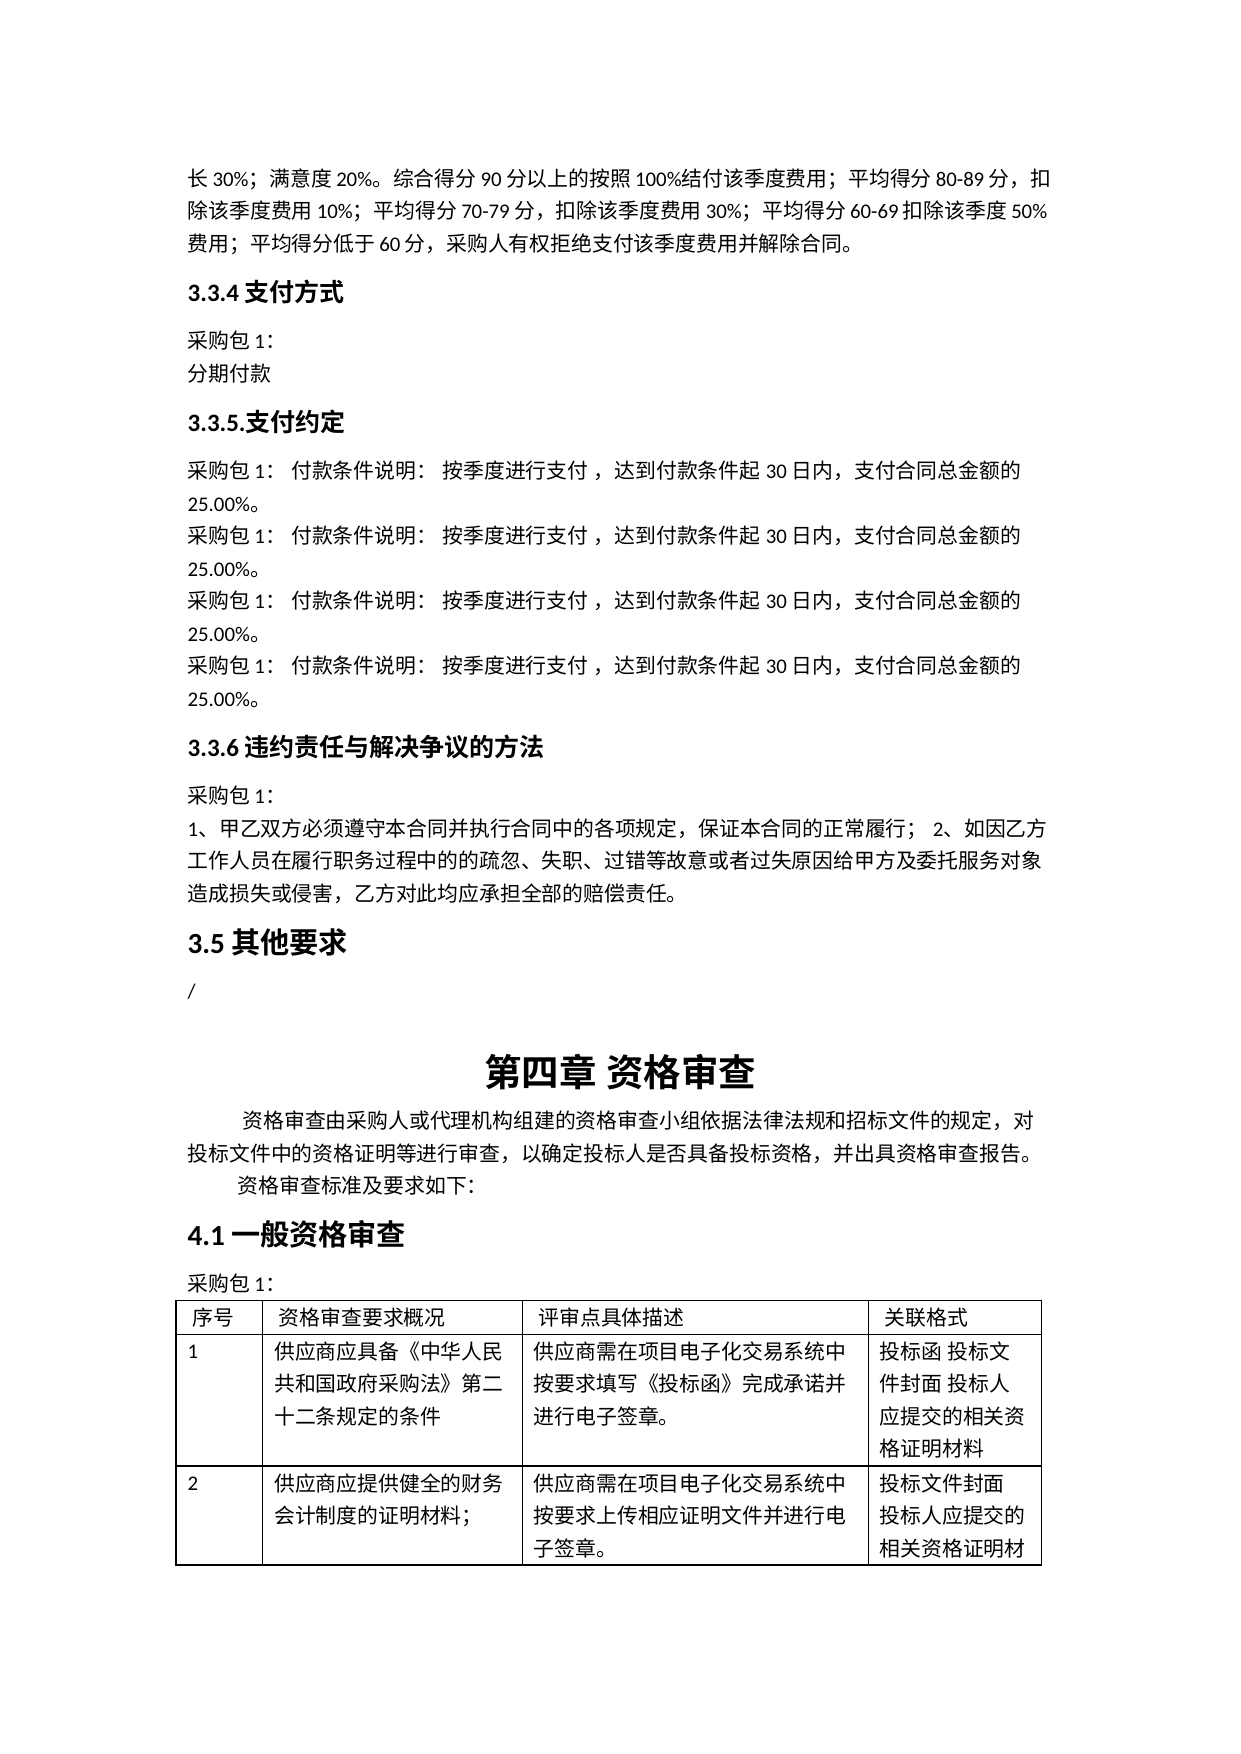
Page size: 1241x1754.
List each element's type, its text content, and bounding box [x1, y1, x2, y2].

text 采购包1： 付款条件说明： 按季度进行支付 ，达到付款条件起 30 日内，支付合同总金额的 25.00%。 [187, 454, 1053, 519]
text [187, 162, 1053, 259]
text 采购包1： 付款条件说明： 按季度进行支付 ，达到付款条件起 30 日内，支付合同总金额的 25.00%。 [187, 519, 1053, 584]
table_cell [523, 1467, 868, 1564]
text 资格审查由采购人或代理机构组建的资格审查小组依据法律法规和招标文件的规定，对投标文件中的资格证明等进行审查，以确定投标人是否具备投标资格，并出具资格审查报告。 [187, 1104, 1053, 1169]
text 3.3.4支付方式 [187, 259, 1053, 324]
text 3.5其他要求 [187, 909, 1053, 974]
table_cell 供应商应具备《中华人民共和国政府采购法》第二十二条规定的条件 [263, 1335, 522, 1465]
table_header 评审点具体描述 [523, 1301, 868, 1333]
text 采购包1： [187, 779, 1053, 812]
text 采购包1： 付款条件说明： 按季度进行支付 ，达到付款条件起 30 日内，支付合同总金额的 25.00%。 [187, 649, 1053, 714]
text 采购包1： 付款条件说明： 按季度进行支付 ，达到付款条件起 30 日内，支付合同总金额的 25.00%。 [187, 584, 1053, 649]
table_cell 投标函 投标文件封面 投标人应提交的相关资格证明材料 [869, 1335, 1041, 1465]
table_header 序号 [177, 1301, 262, 1333]
text 资格审查标准及要求如下： [187, 1169, 1053, 1202]
table_cell 供应商需在项目电子化交易系统中按要求填写《投标函》完成承诺并进行电子签章。 [523, 1335, 868, 1465]
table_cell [263, 1467, 522, 1564]
table_header 资格审查要求概况 [263, 1301, 522, 1333]
text 采购包1： [187, 324, 1053, 357]
table_cell 2 [177, 1467, 262, 1564]
text 第四章 资格审查 [187, 1039, 1053, 1104]
text 分期付款 [187, 357, 1053, 389]
text 3.3.5.支付约定 [187, 389, 1053, 454]
text 1、甲乙双方必须遵守本合同并执行合同中的各项规定，保证本合同的正常履行； 2、如因乙方工作人员在履行职务过程中的的疏忽、失职、过错等故意或者过失原因给甲方及委托服务对象造成损失或侵害，乙方对此均应承担全部的赔偿责任。 [187, 812, 1053, 909]
table_header 关联格式 [869, 1301, 1041, 1333]
text 采购包1： [187, 1267, 1053, 1299]
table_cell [869, 1467, 1041, 1564]
text 3.3.6违约责任与解决争议的方法 [187, 714, 1053, 779]
table_cell 1 [177, 1335, 262, 1465]
text / [187, 974, 1053, 1007]
text 4.1一般资格审查 [187, 1202, 1053, 1267]
